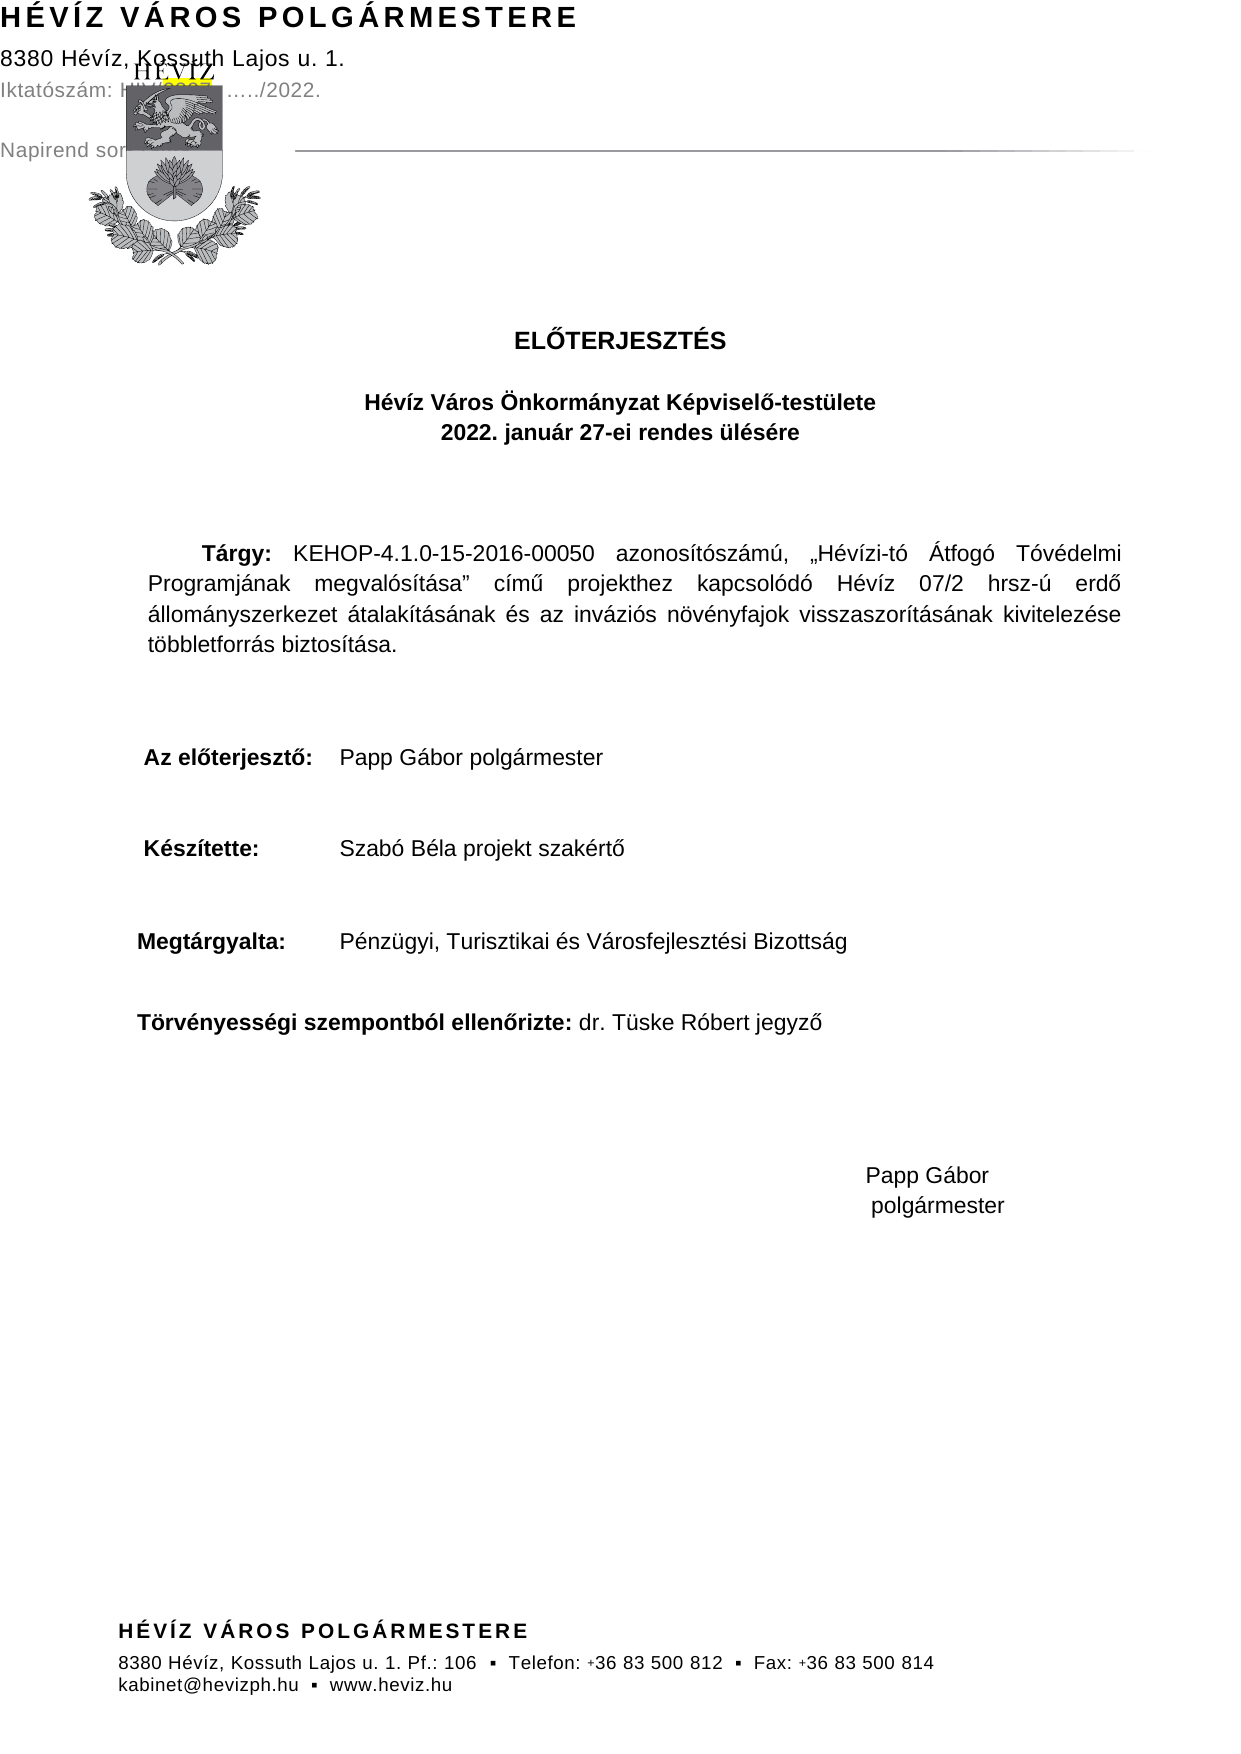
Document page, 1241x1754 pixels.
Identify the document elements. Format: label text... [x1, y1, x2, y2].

text Készítette: Szabó Béla projekt szakértő [118, 835, 1122, 861]
text Papp Gábor [118, 1162, 1122, 1188]
text polgármester [118, 1192, 1122, 1218]
text Az előterjesztő: Papp Gábor polgármester [118, 744, 1122, 771]
text ELŐTERJESZTÉS [118, 326, 1122, 354]
text Megtárgyalta: Pénzügyi, Turisztikai és Városfejlesztési Bizottság [118, 928, 1122, 954]
text 2022. január 27-ei rendes ülésére [118, 419, 1122, 446]
text Törvényességi szempontból ellenőrizte: dr. Tüske Róbert jegyző [137, 1009, 1122, 1035]
text Hévíz Város Önkormányzat Képviselő-testülete [118, 389, 1122, 415]
text Tárgy: KEHOP-4.1.0-15-2016-00050 azonosítószámú, „Hévízi-tó Átfogó Tóvédelmi Programjának megvalósítása” című projekthez kapcsolódó Hévíz 07/2 hrsz-ú erdő állományszerkezet átalakításának és az inváziós növényfajok visszaszorításának kivitelezése többletforrás biztosítása. [118, 540, 1122, 657]
